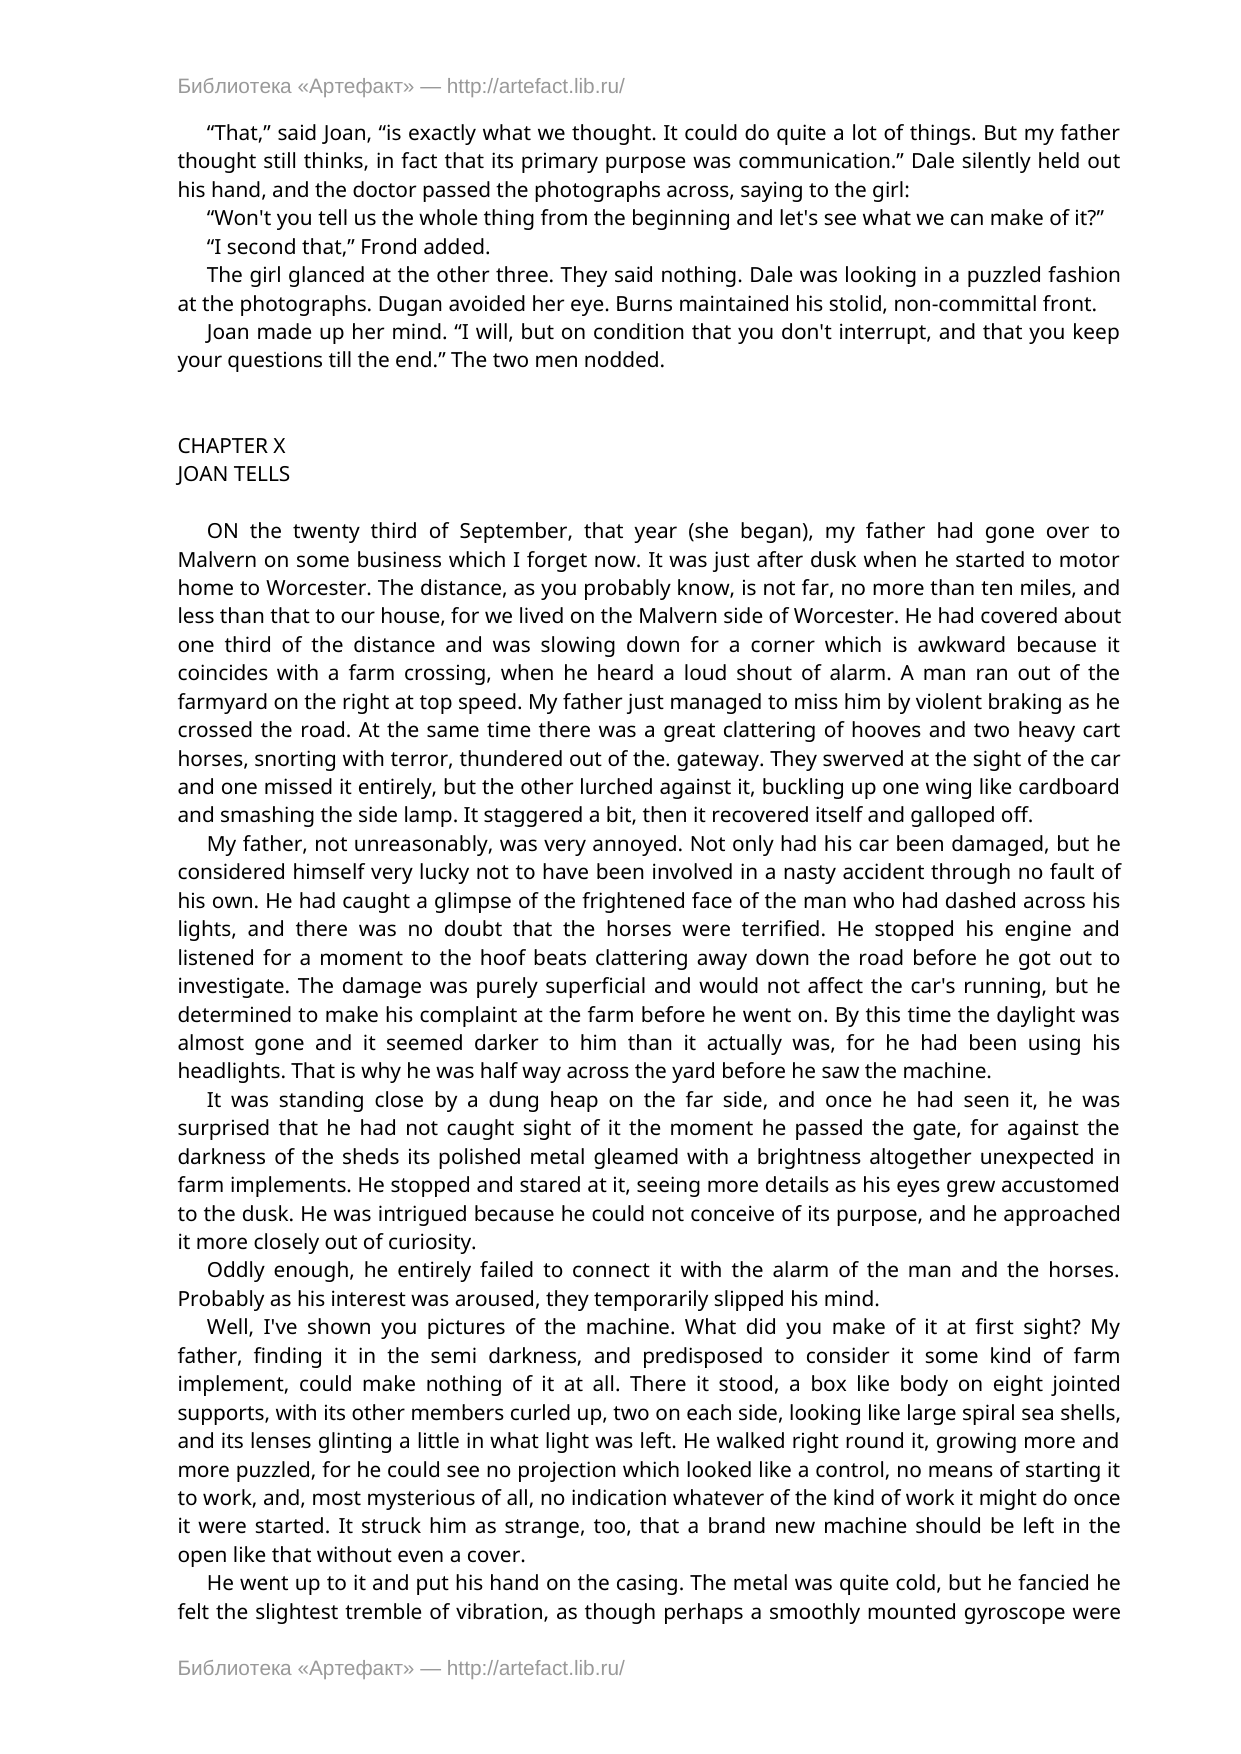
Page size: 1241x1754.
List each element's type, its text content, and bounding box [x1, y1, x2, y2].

text “I second that,” Frond added. [177, 232, 1122, 260]
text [177, 1568, 1122, 1625]
text It was standing close by a dung heap on the far side, and once he had seen it, he was surprised that he had not caught sight of it the moment he passed the gate, for against the darkness of the sheds its polished metal gleamed with a brightness altogether unexpected in farm implements. He stopped and stared at it, seeing more details as his eyes grew accustomed to the dusk. He was intrigued because he could not conceive of its purpose, and he approached it more closely out of curiosity. [177, 1085, 1122, 1256]
text JOAN TELLS [177, 459, 1122, 488]
text “That,” said Joan, “is exactly what we thought. It could do quite a lot of things. But my father thought still thinks, in fact that its primary purpose was communication.” Dale silently held out his hand, and the doctor passed the photographs across, saying to the girl: [177, 118, 1122, 203]
text Joan made up her mind. “I will, but on condition that you don't interrupt, and that you keep your questions till the end.” The two men nodded. [177, 317, 1122, 374]
text ON the twenty third of September, that year (she began), my father had gone over to Malvern on some business which I forget now. It was just after dusk when he started to motor home to Worcester. The distance, as you probably know, is not far, no more than ten miles, and less than that to our house, for we lived on the Malvern side of Worcester. He had covered about one third of the distance and was slowing down for a corner which is awkward because it coincides with a farm crossing, when he heard a loud shout of alarm. A man ran out of the farmyard on the right at top speed. My father just managed to miss him by violent braking as he crossed the road. At the same time there was a great clattering of hooves and two heavy cart horses, snorting with terror, thundered out of the. gateway. They swerved at the sight of the car and one missed it entirely, but the other lurched against it, buckling up one wing like cardboard and smashing the side lamp. It staggered a bit, then it recovered itself and galloped off. [177, 516, 1122, 829]
text CHAPTER X [177, 431, 1122, 459]
text Well, I've shown you pictures of the machine. What did you make of it at first sight? My father, finding it in the semi darkness, and predisposed to consider it some kind of farm implement, could make nothing of it at all. There it stood, a box like body on eight jointed supports, with its other members curled up, two on each side, looking like large spiral sea shells, and its lenses glinting a little in what light was left. He walked right round it, growing more and more puzzled, for he could see no projection which looked like a control, no means of starting it to work, and, most mysterious of all, no indication whatever of the kind of work it might do once it were started. It struck him as strange, too, that a brand new machine should be left in the open like that without even a cover. [177, 1312, 1122, 1568]
text My father, not unreasonably, was very annoyed. Not only had his car been damaged, but he considered himself very lucky not to have been involved in a nasty accident through no fault of his own. He had caught a glimpse of the frightened face of the man who had dashed across his lights, and there was no doubt that the horses were terrified. He stopped his engine and listened for a moment to the hoof beats clattering away down the road before he got out to investigate. The damage was purely superficial and would not affect the car's running, but he determined to make his complaint at the farm before he went on. By this time the daylight was almost gone and it seemed darker to him than it actually was, for he had been using his headlights. That is why he was half way across the yard before he saw the machine. [177, 829, 1122, 1085]
text Oddly enough, he entirely failed to connect it with the alarm of the man and the horses. Probably as his interest was aroused, they temporarily slipped his mind. [177, 1256, 1122, 1312]
text The girl glanced at the other three. They said nothing. Dale was looking in a puzzled fashion at the photographs. Dugan avoided her eye. Burns maintained his stolid, non-committal front. [177, 260, 1122, 317]
text “Won't you tell us the whole thing from the beginning and let's see what we can make of it?” [177, 203, 1122, 232]
